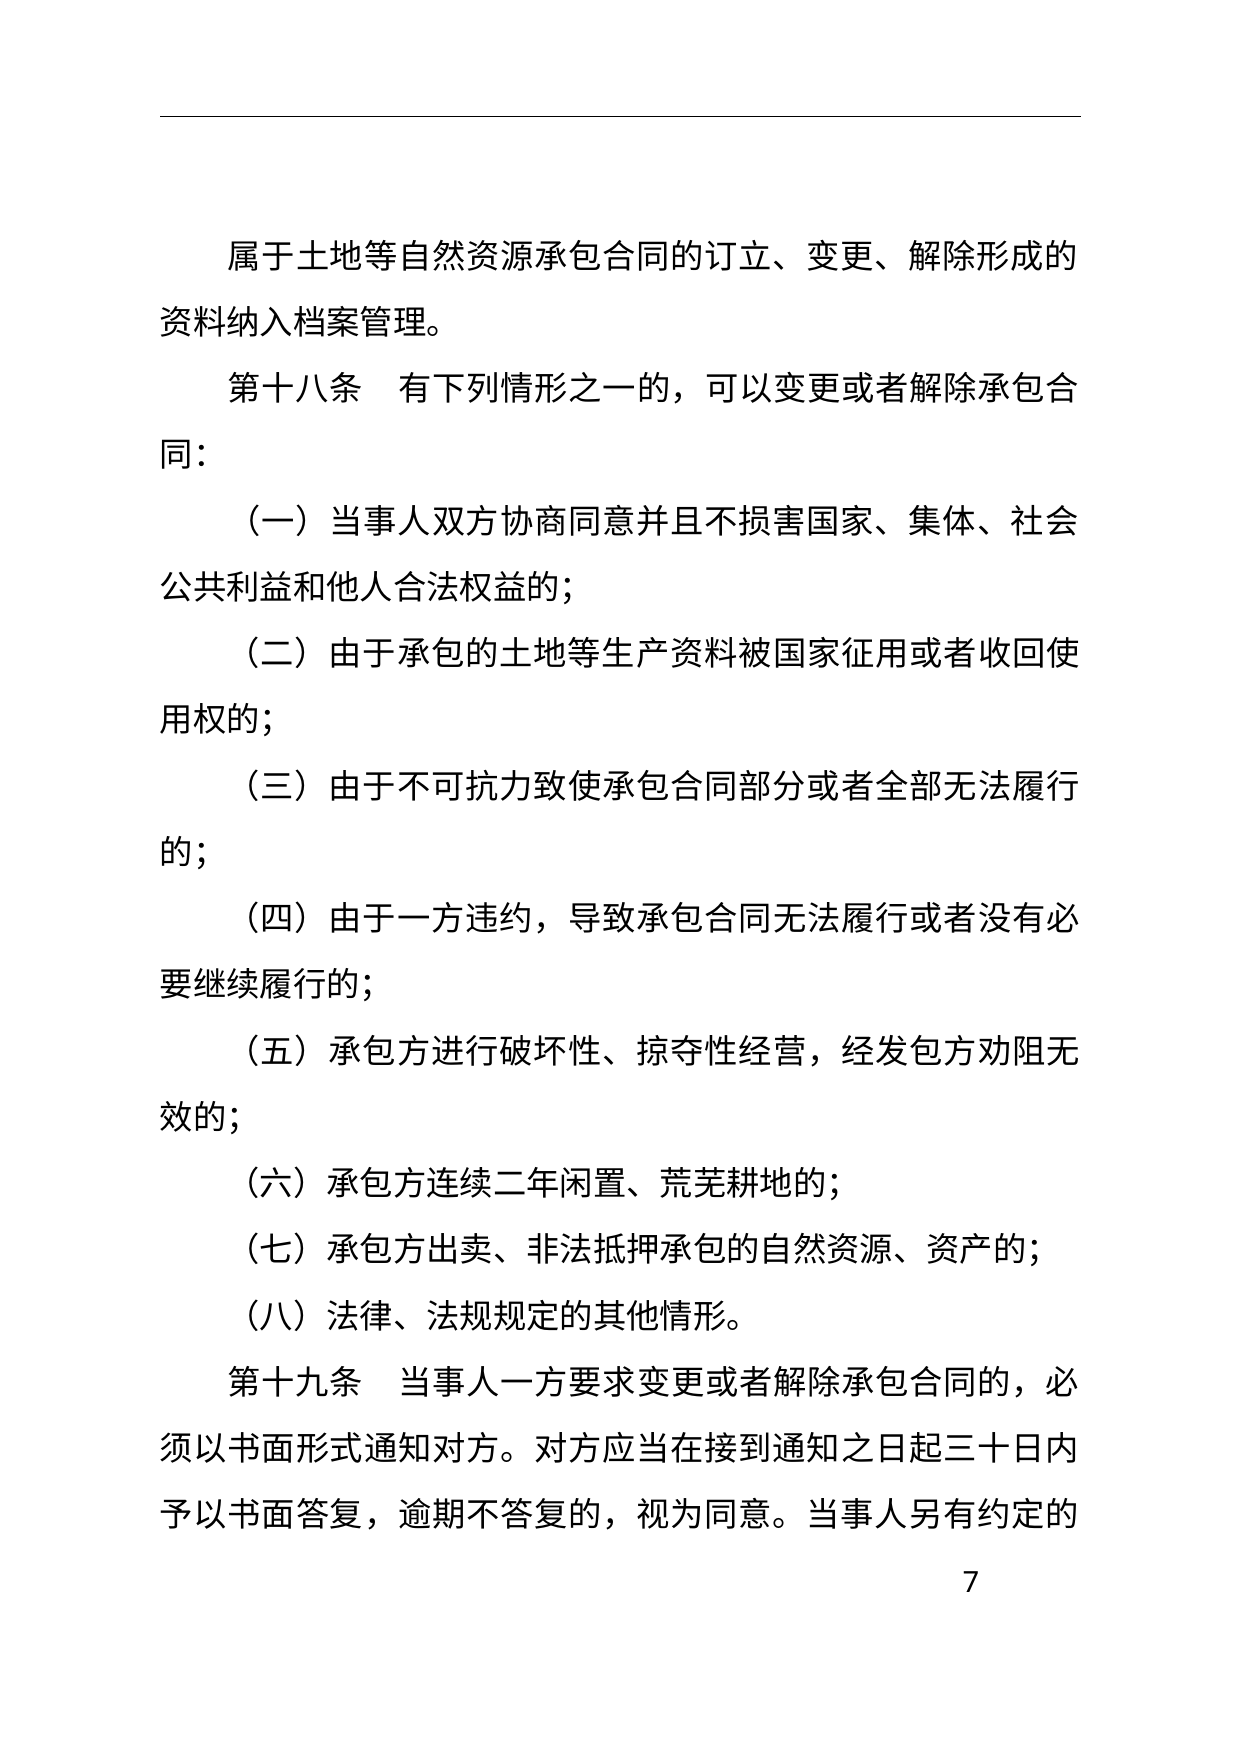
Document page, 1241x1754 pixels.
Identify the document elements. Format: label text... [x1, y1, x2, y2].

text （八）法律、法规规定的其他情形。 [159, 1280, 1081, 1347]
text 第十八条 有下列情形之一的，可以变更或者解除承包合同： [159, 353, 1081, 485]
text （五）承包方进行破坏性、掠夺性经营，经发包方劝阻无效的； [159, 1015, 1081, 1148]
text （六）承包方连续二年闲置、荒芜耕地的； [159, 1148, 1081, 1214]
text （七）承包方出卖、非法抵押承包的自然资源、资产的； [159, 1214, 1081, 1280]
text （一）当事人双方协商同意并且不损害国家、集体、社会公共利益和他人合法权益的； [159, 485, 1081, 618]
text （四）由于一方违约，导致承包合同无法履行或者没有必要继续履行的； [159, 883, 1081, 1015]
text 属于土地等自然资源承包合同的订立、变更、解除形成的资料纳入档案管理。 [159, 220, 1081, 353]
text （三）由于不可抗力致使承包合同部分或者全部无法履行的； [159, 750, 1081, 883]
text （二）由于承包的土地等生产资料被国家征用或者收回使用权的； [159, 618, 1081, 750]
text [159, 1347, 1081, 1545]
